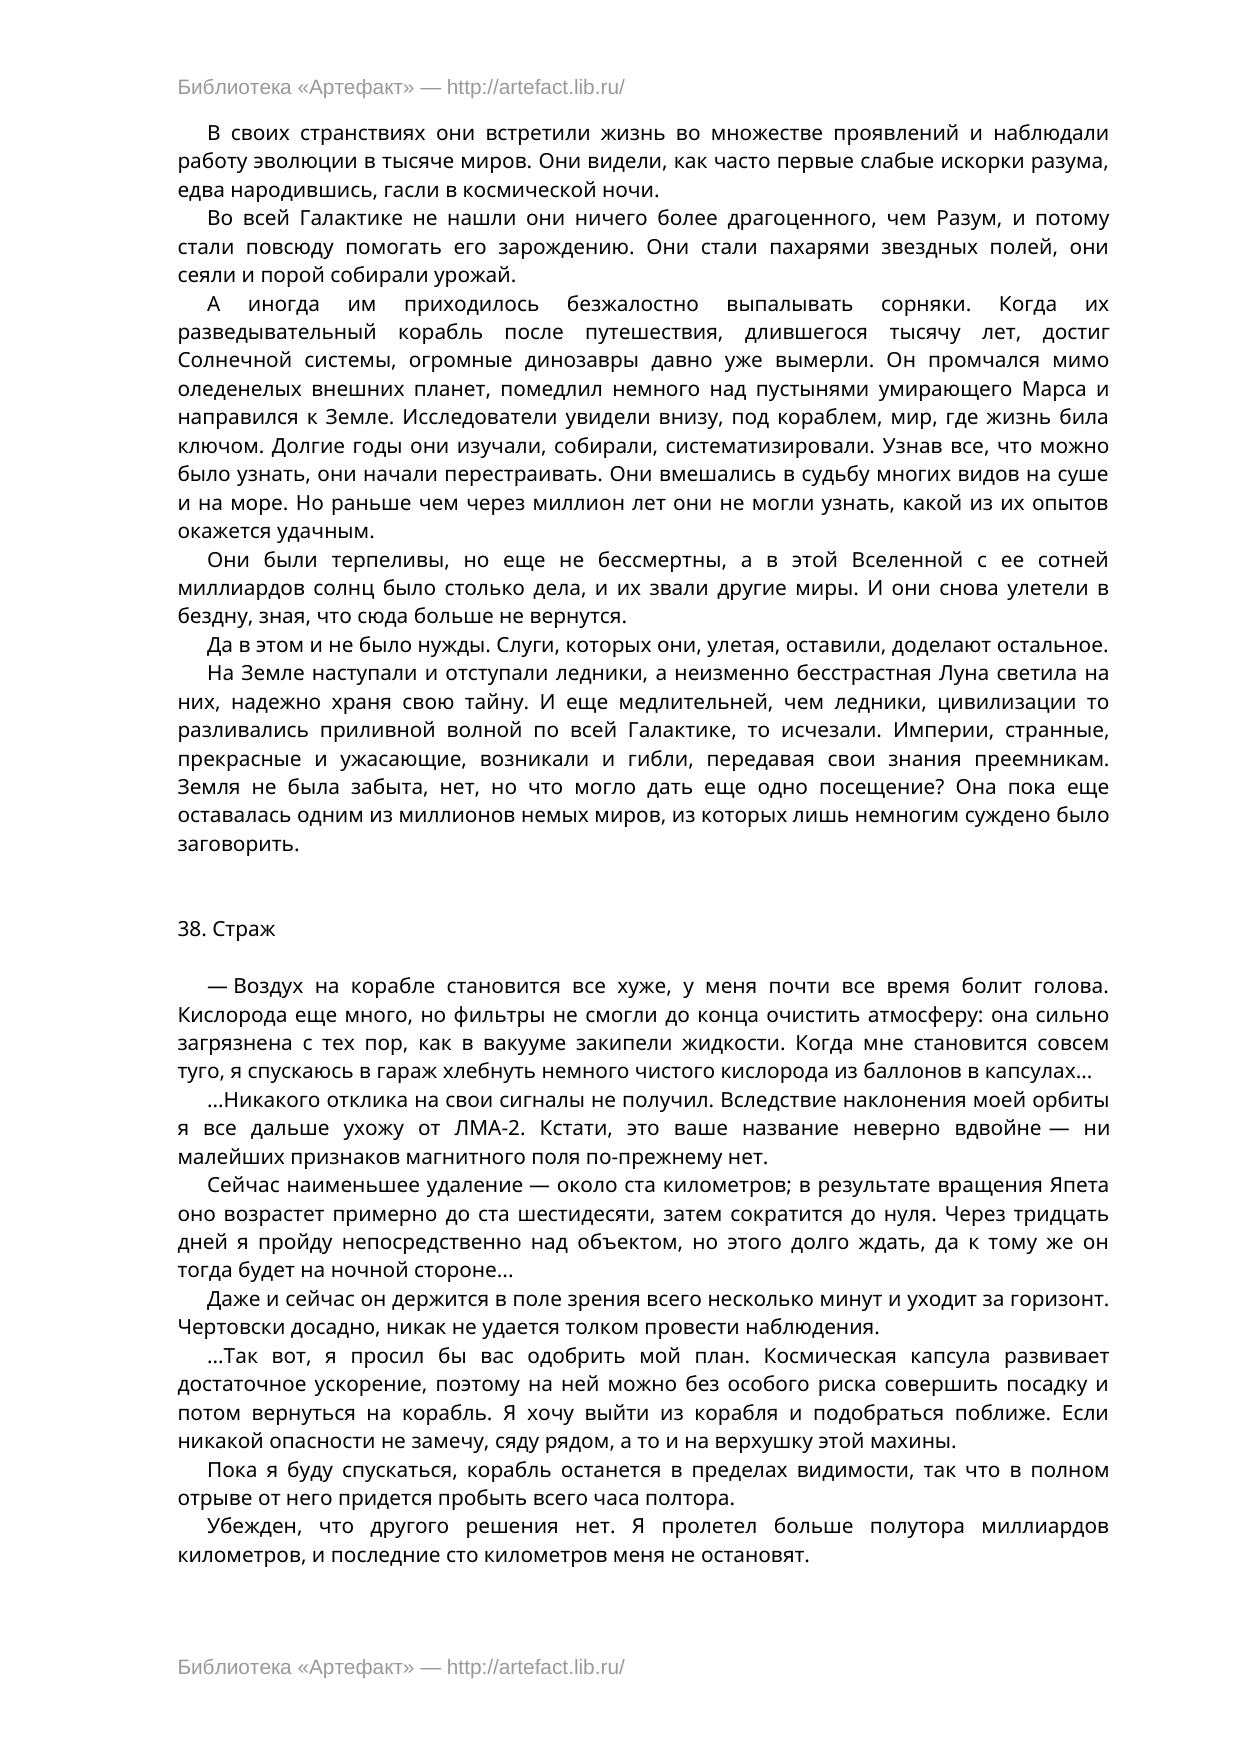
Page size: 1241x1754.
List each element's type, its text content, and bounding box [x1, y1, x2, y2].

text В своих странствиях они встретили жизнь во множестве проявлений и наблюдали работу эволюции в тысяче миров. Они видели, как часто первые слабые искорки разума, едва народившись, гасли в космической ночи. [177, 118, 1110, 203]
text 38. Страж [177, 914, 1110, 943]
text Пока я буду спускаться, корабль останется в пределах видимости, так что в полном отрыве от него придется пробыть всего часа полтора. [177, 1455, 1110, 1512]
text На Земле наступали и отступали ледники, а неизменно бесстрастная Луна светила на них, надежно храня свою тайну. И еще медлительней, чем ледники, цивилизации то разливались приливной волной по всей Галактике, то исчезали. Империи, странные, прекрасные и ужасающие, возникали и гибли, передавая свои знания преемникам. Земля не была забыта, нет, но что могло дать еще одно посещение? Она пока еще оставалась одним из миллионов немых миров, из которых лишь немногим суждено было заговорить. [177, 658, 1110, 857]
text Да в этом и не было нужды. Слуги, которых они, улетая, оставили, доделают остальное. [177, 630, 1110, 658]
text Они были терпеливы, но еще не бессмертны, а в этой Вселенной с ее сотней миллиардов солнц было столько дела, и их звали другие миры. И они снова улетели в бездну, зная, что сюда больше не вернутся. [177, 545, 1110, 630]
text Убежден, что другого решения нет. Я пролетел больше полутора миллиардов километров, и последние сто километров меня не остановят. [177, 1512, 1110, 1568]
text Сейчас наименьшее удаление — около ста километров; в результате вращения Япета оно возрастет примерно до ста шестидесяти, затем сократится до нуля. Через тридцать дней я пройду непосредственно над объектом, но этого долго ждать, да к тому же он тогда будет на ночной стороне... [177, 1170, 1110, 1284]
text ...Так вот, я просил бы вас одобрить мой план. Космическая капсула развивает достаточное ускорение, поэтому на ней можно без особого риска совершить посадку и потом вернуться на корабль. Я хочу выйти из корабля и подобраться поближе. Если никакой опасности не замечу, сяду рядом, а то и на верхушку этой махины. [177, 1341, 1110, 1455]
text Даже и сейчас он держится в поле зрения всего несколько минут и уходит за горизонт. Чертовски досадно, никак не удается толком провести наблюдения. [177, 1284, 1110, 1341]
text Во всей Галактике не нашли они ничего более драгоценного, чем Разум, и потому стали повсюду помогать его зарождению. Они стали пахарями звездных полей, они сеяли и порой собирали урожай. [177, 203, 1110, 289]
text А иногда им приходилось безжалостно выпалывать сорняки. Когда их разведывательный корабль после путешествия, длившегося тысячу лет, достиг Солнечной системы, огромные динозавры давно уже вымерли. Он промчался мимо оледенелых внешних планет, помедлил немного над пустынями умирающего Марса и направился к Земле. Исследователи увидели внизу, под кораблем, мир, где жизнь била ключом. Долгие годы они изучали, собирали, систематизировали. Узнав все, что можно было узнать, они начали перестраивать. Они вмешались в судьбу многих видов на суше и на море. Но раньше чем через миллион лет они не могли узнать, какой из их опытов окажется удачным. [177, 289, 1110, 545]
text — Воздух на корабле становится все хуже, у меня почти все время болит голова. Кислорода еще много, но фильтры не смогли до конца очистить атмосферу: она сильно загрязнена с тех пор, как в вакууме закипели жидкости. Когда мне становится совсем туго, я спускаюсь в гараж хлебнуть немного чистого кислорода из баллонов в капсулах... [177, 971, 1110, 1085]
text ...Никакого отклика на свои сигналы не получил. Вследствие наклонения моей орбиты я все дальше ухожу от ЛМА-2. Кстати, это ваше название неверно вдвойне — ни малейших признаков магнитного поля по-прежнему нет. [177, 1085, 1110, 1170]
